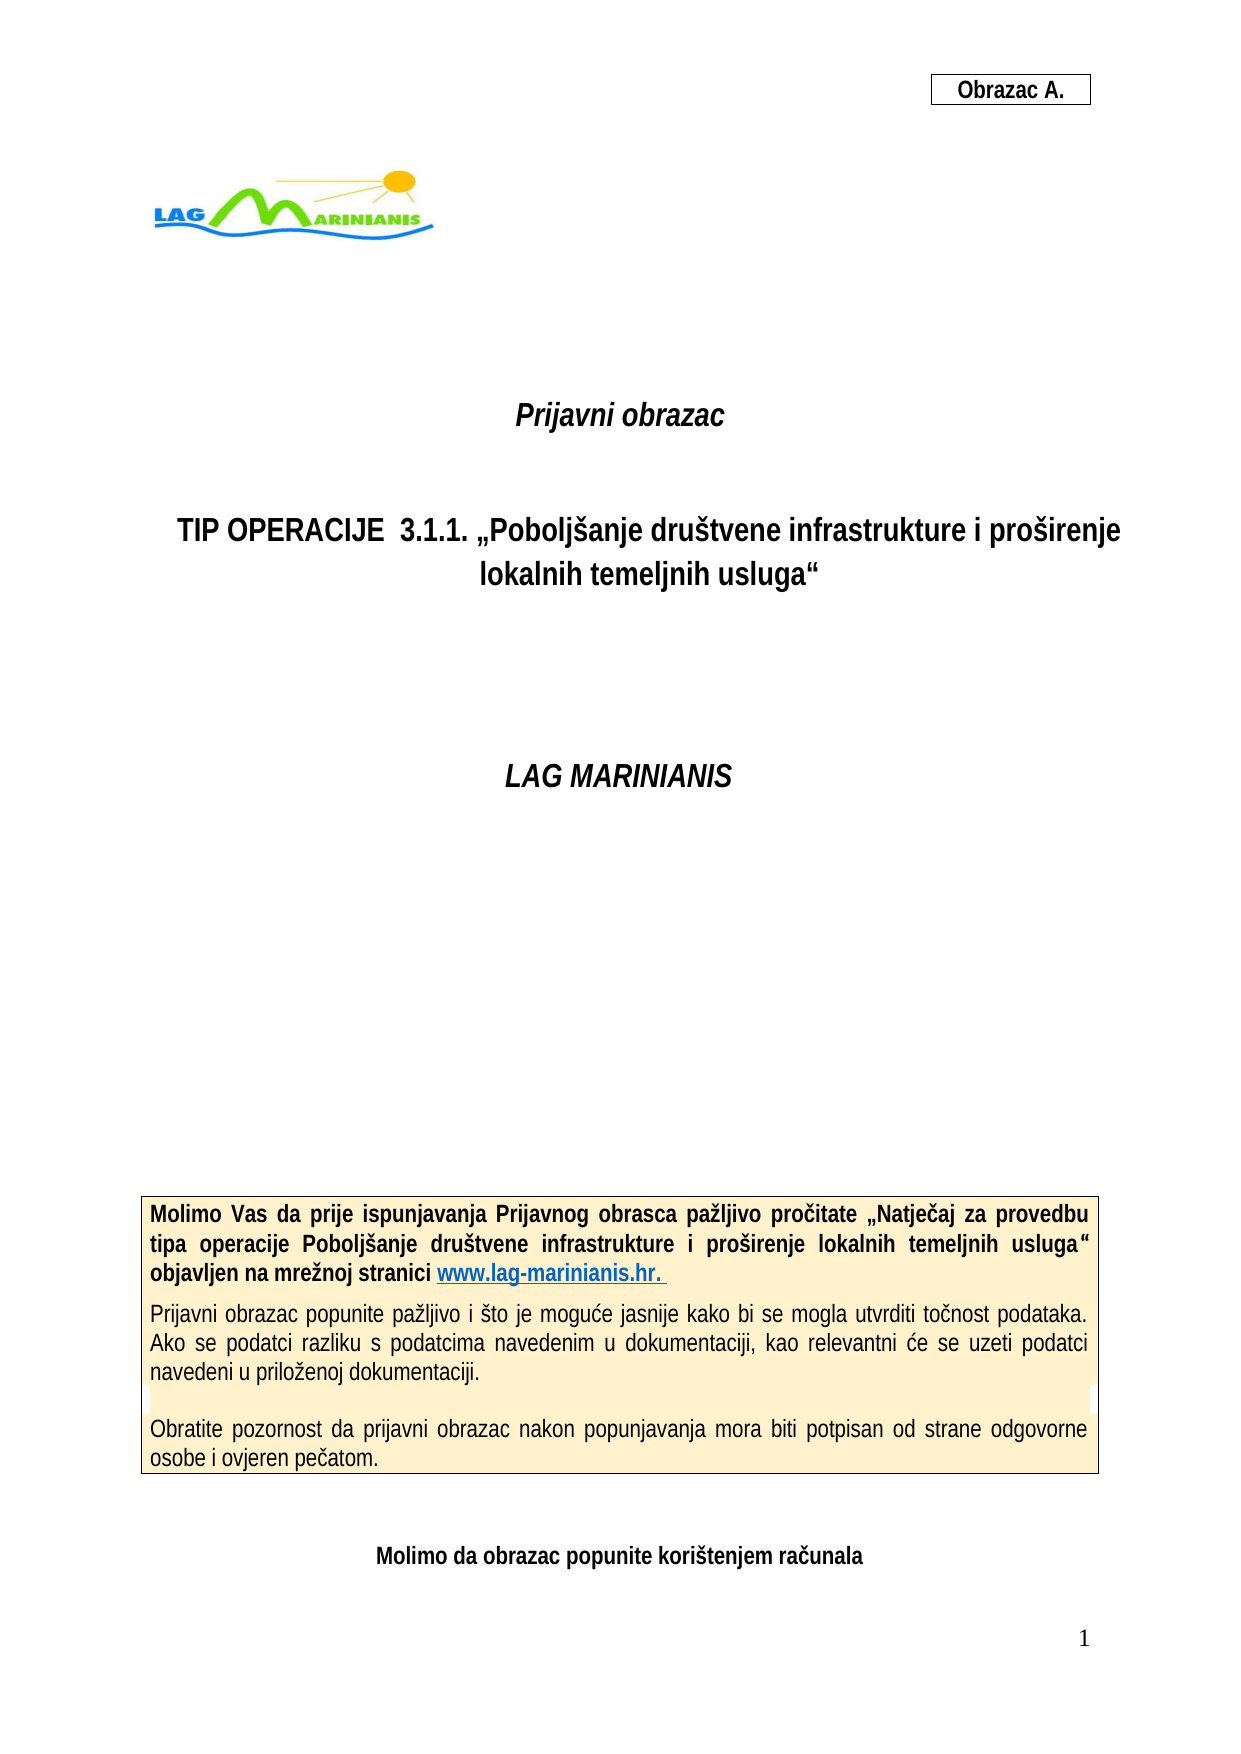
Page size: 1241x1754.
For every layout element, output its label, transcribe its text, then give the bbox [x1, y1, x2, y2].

text Molimo da obrazac popunite korištenjem računala [149, 1541, 1090, 1570]
text LAG MARINIANIS [150, 756, 1090, 794]
text Prijavni obrazac [150, 395, 1090, 433]
picture [150, 150, 439, 281]
text Obratite pozornost da prijavni obrazac nakon popunjavanja mora biti potpisan od strane odgovorne osobe i ovjeren pečatom. [142, 1411, 1098, 1473]
text Prijavni obrazac popunite pažljivo i što je moguće jasnije kako bi se mogla utvrditi točnost podataka. Ako se podatci razliku s podatcima navedenim u dokumentaciji, kao relevantni će se uzeti podatci navedeni u priloženoj dokumentaciji. [142, 1296, 1098, 1385]
text TIP OPERACIJE 3.1.1. „Poboljšanje društvene infrastrukture i proširenje lokalnih temeljnih usluga“ [150, 510, 1149, 592]
text Molimo Vas da prije ispunjavanja Prijavnog obrasca pažljivo pročitate „Natječaj za provedbu tipa operacije Poboljšanje društvene infrastrukture i proširenje lokalnih temeljnih usluga“ objavljen na mrežnoj stranici www.lag-marinianis.hr. [142, 1197, 1098, 1287]
